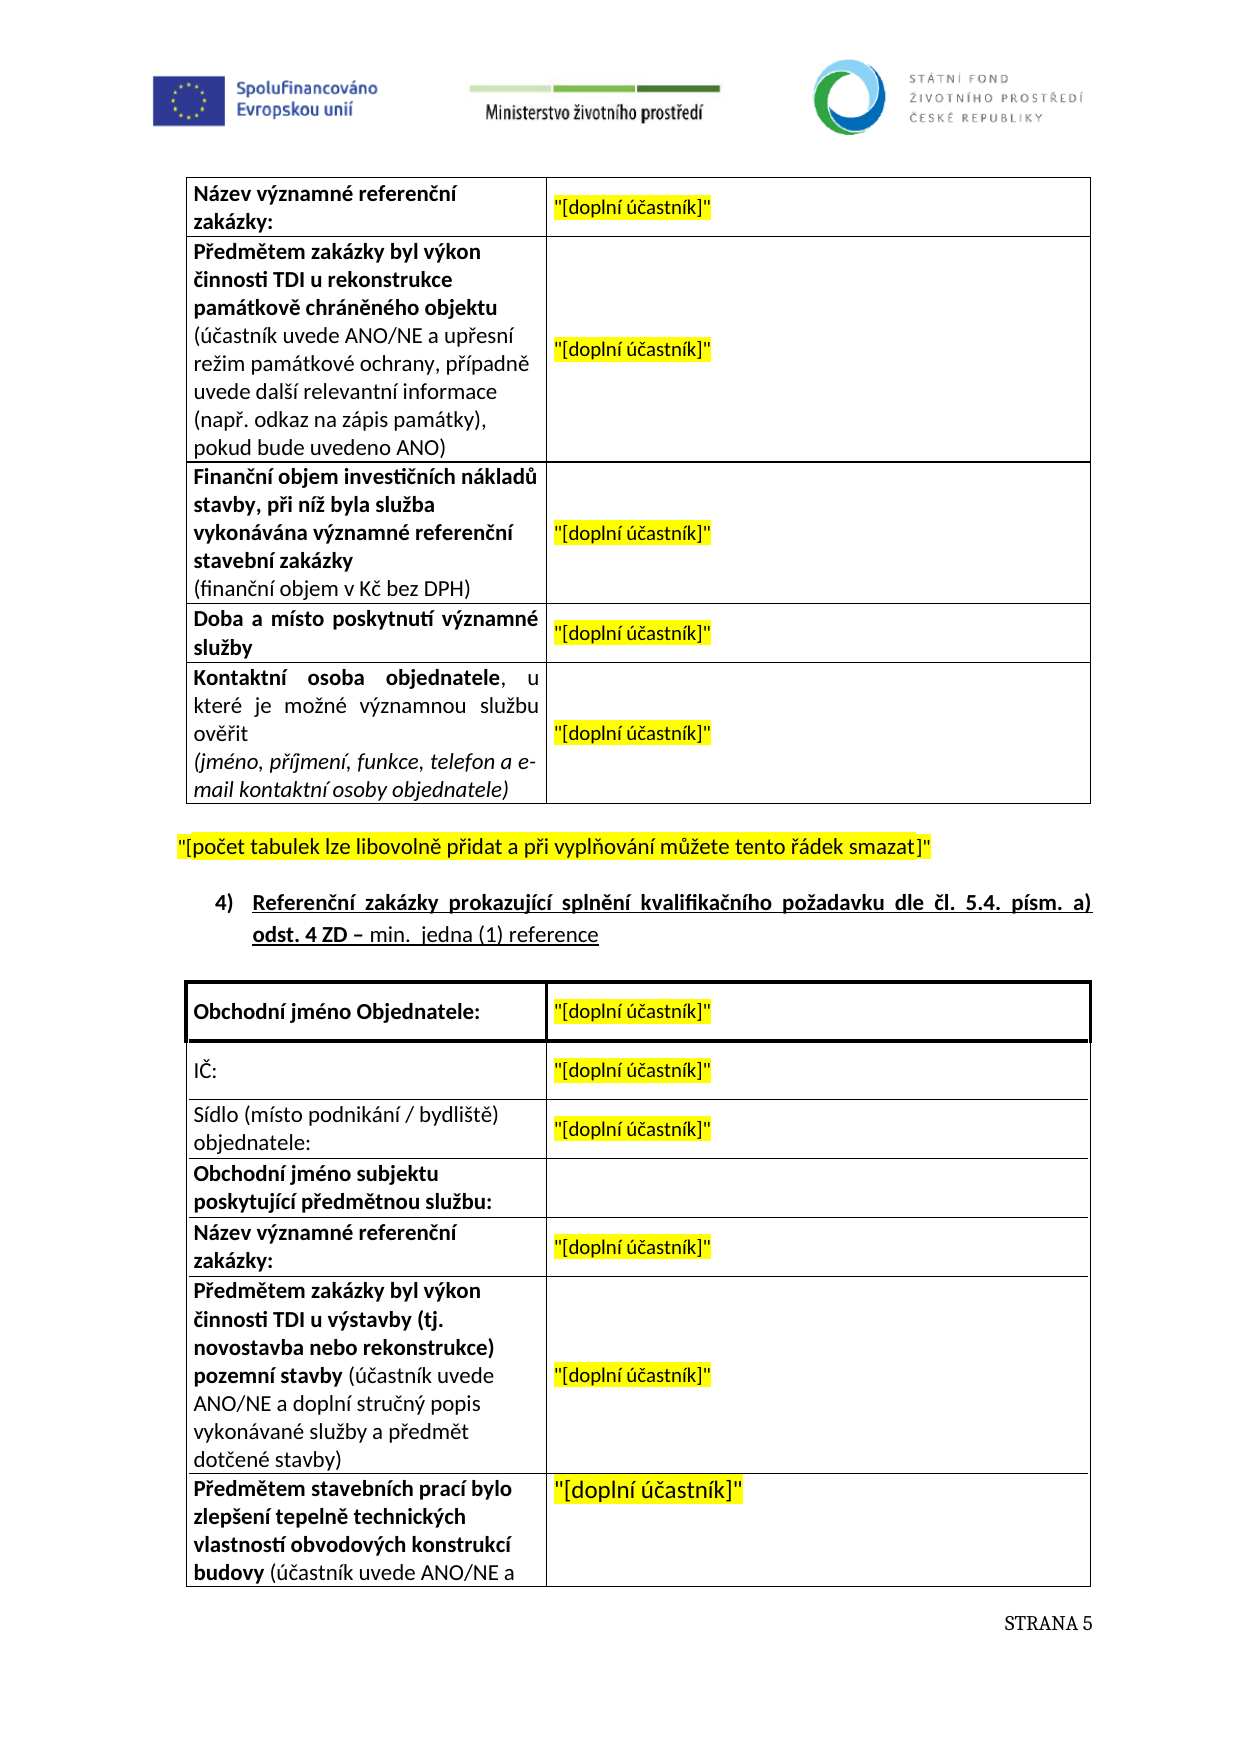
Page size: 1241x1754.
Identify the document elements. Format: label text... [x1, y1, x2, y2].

table_cell Název významné referenční zakázky: [187, 178, 546, 236]
table_cell "[doplní účastník]" [547, 1276, 1090, 1473]
table_cell Doba a místo poskytnutí významné [187, 604, 546, 662]
table_cell Obchodní jméno subjektu poskytující předmětnou službu: [187, 1158, 546, 1217]
table_cell Předmětem zakázky byl výkon činnosti TDI u rekonstrukce památkově chráněného objektu (účastník uvede ANO/NE a upřesní režim památkové ochrany, případně uvede další relevantní informace (např. odkaz na zápis památky), pokud bude uvedeno ANO) [187, 237, 546, 461]
table_cell "[doplní účastník]" [547, 1473, 1090, 1586]
table_cell Název významné referenční zakázky: [187, 1217, 546, 1276]
table_cell Kontaktní osoba objednatele, u které je možné významnou ověřit (jméno, příjmení, funkce, telefon a e-mail kontaktní osoby objednatele) [187, 663, 546, 803]
table_cell "[doplní účastník]" [547, 1039, 1090, 1098]
table_cell "[doplní účastník]" [547, 1217, 1090, 1276]
table_cell "[doplní účastník]" [547, 604, 1090, 662]
table_cell Finanční objem investičních nákladů stavby, při níž byla služba vykonávána významné referenční stavební zakázky (finanční objem v Kč bez DPH) [187, 463, 546, 603]
list Referenční zakázky prokazující splnění kvalifikačního požadavku dle čl. 5.4. písm. a) odst. 4 ZD – min. jedna (1) reference [215, 888, 1092, 948]
table_cell Sídlo (místo podnikání / bydliště) objednatele: [187, 1099, 546, 1157]
picture [147, 57, 1093, 136]
table_cell Předmětem zakázky byl výkon činnosti TDI u výstavby (tj. novostavba nebo rekonstrukce) pozemní stavby (účastník uvede ANO/NE a doplní stručný popis vykonávané služby a předmět dotčené stavby) [187, 1276, 546, 1473]
table_cell IČ: [187, 1040, 546, 1098]
table_header Obchodní jméno Objednatele: [188, 984, 545, 1039]
table_cell "[doplní účastník]" [547, 237, 1090, 461]
table_cell [547, 1158, 1090, 1217]
table_cell "[doplní účastník]" [547, 1099, 1090, 1157]
table_header "[doplní účastník]" [548, 984, 1089, 1039]
text "[počet tabulek lze libovolně přidat a při vyplňování můžete tento řádek smazat]" [916, 832, 1092, 860]
table_cell "[doplní účastník]" [547, 663, 1090, 803]
table_cell "[doplní účastník]" [547, 463, 1090, 603]
table_cell "[doplní účastník]" [547, 178, 1090, 236]
